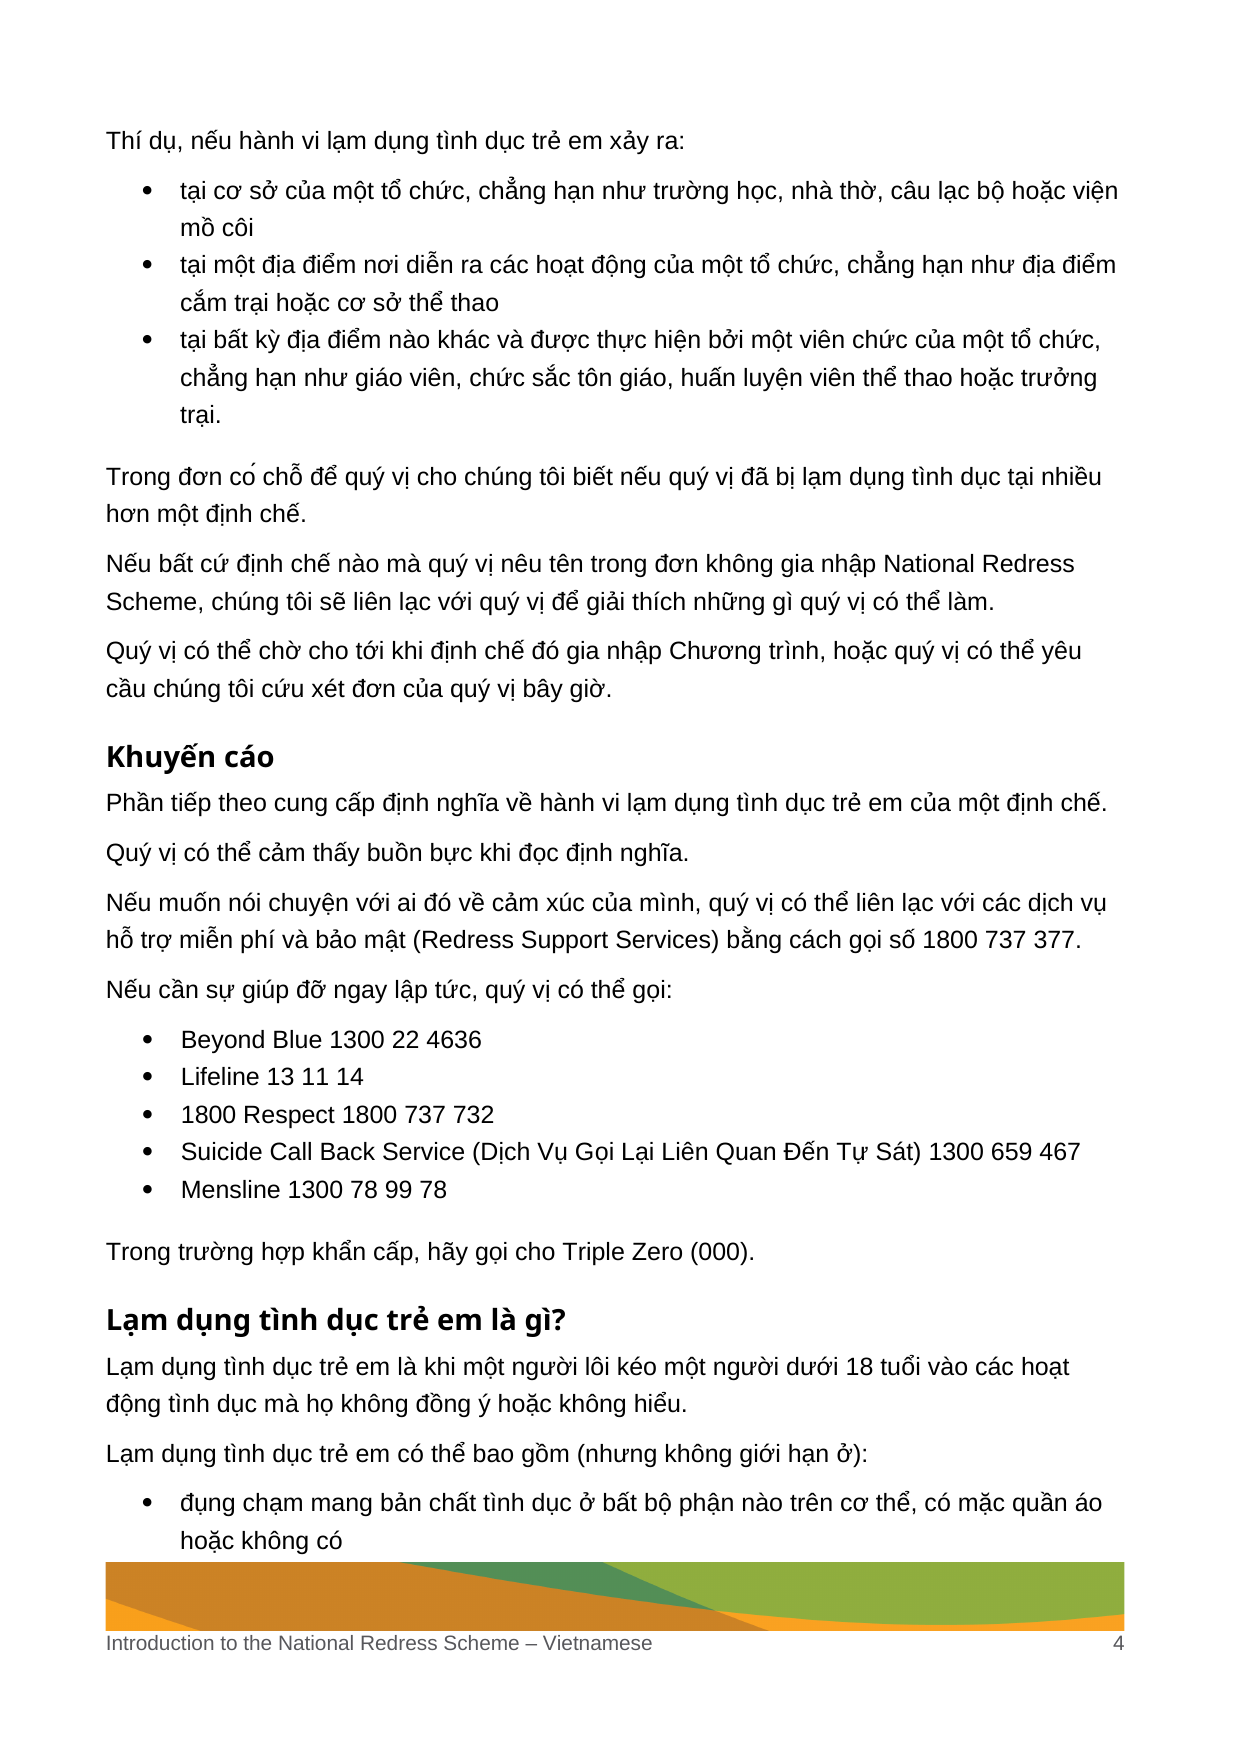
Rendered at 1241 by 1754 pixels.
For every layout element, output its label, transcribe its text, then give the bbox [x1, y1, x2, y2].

list đụng chạm mang bản chất tình dục ở bất bộ phận nào trên cơ thể, có mặc quần áo hoặc không có [143, 1488, 1125, 1554]
list Mensline 1300 78 99 78 [143, 1174, 1125, 1203]
list Suicide Call Back Service (Dịch Vụ Gọi Lại Liên Quan Đến Tự Sát) 1300 659 467 [143, 1137, 1125, 1166]
text Nếu cần sự giúp đỡ ngay lập tức, quý vị có thể gọi: [106, 975, 1125, 1003]
list tại cơ sở của một tổ chức, chẳng hạn như trường học, nhà thờ, câu lạc bộ hoặc viện mồ côi [143, 176, 1125, 242]
text Quý vị có thể chờ cho tới khi định chế đó gia nhập Chương trình, hoặc quý vị có thể yêu cầu chúng tôi cứu xét đơn của quý vị bây giờ. [106, 636, 1125, 702]
list 1800 Respect 1800 737 732 [143, 1099, 1125, 1128]
picture [105, 1562, 1125, 1631]
list Beyond Blue 1300 22 4636 [143, 1024, 1125, 1053]
text Thí dụ, nếu hành vi lạm dụng tình dục trẻ em xảy ra: [106, 126, 1125, 155]
list Lifeline 13 11 14 [143, 1062, 1125, 1091]
text Quý vị có thể cảm thấy buồn bực khi đọc định nghĩa. [106, 838, 1125, 867]
list tại bất kỳ địa điểm nào khác và được thực hiện bởi một viên chức của một tổ chức, chẳng hạn như giáo viên, chức sắc tôn giáo, huấn luyện viên thể thao hoặc trưởng trại. [143, 325, 1125, 429]
list tại một địa điểm nơi diễn ra các hoạt động của một tổ chức, chẳng hạn như địa điểm cắm trại hoặc cơ sở thể thao [143, 251, 1125, 317]
subtitle Khuyến cáo [106, 736, 1125, 776]
text Lạm dụng tình dục trẻ em có thể bao gồm (nhưng không giới hạn ở): [106, 1439, 1125, 1467]
text Phần tiếp theo cung cấp định nghĩa về hành vi lạm dụng tình dục trẻ em của một định chế. [106, 788, 1125, 817]
text Nếu muốn nói chuyện với ai đó về cảm xúc của mình, quý vị có thể liên lạc với các dịch vụ hỗ trợ miễn phí và bảo mật (Redress Support Services) bằng cách gọi số 1800 737 377. [106, 888, 1125, 954]
text Nếu bất cứ định chế nào mà quý vị nêu tên trong đơn không gia nhập National Redress Scheme, chúng tôi sẽ liên lạc với quý vị để giải thích những gì quý vị có thể làm. [106, 549, 1125, 615]
text Trong trường hợp khẩn cấp, hãy gọi cho Triple Zero (000). [106, 1237, 1125, 1266]
subtitle Lạm dụng tình dục trẻ em là gì? [106, 1299, 1125, 1339]
text Trong đơn có chỗ để quý vị cho chúng tôi biết nếu quý vị đã bị lạm dụng tình dục tại nhiều hơn một định chế. [106, 462, 1125, 528]
text Lạm dụng tình dục trẻ em là khi một người lôi kéo một người dưới 18 tuổi vào các hoạt động tình dục mà họ không đồng ý hoặc không hiểu. [106, 1352, 1125, 1418]
